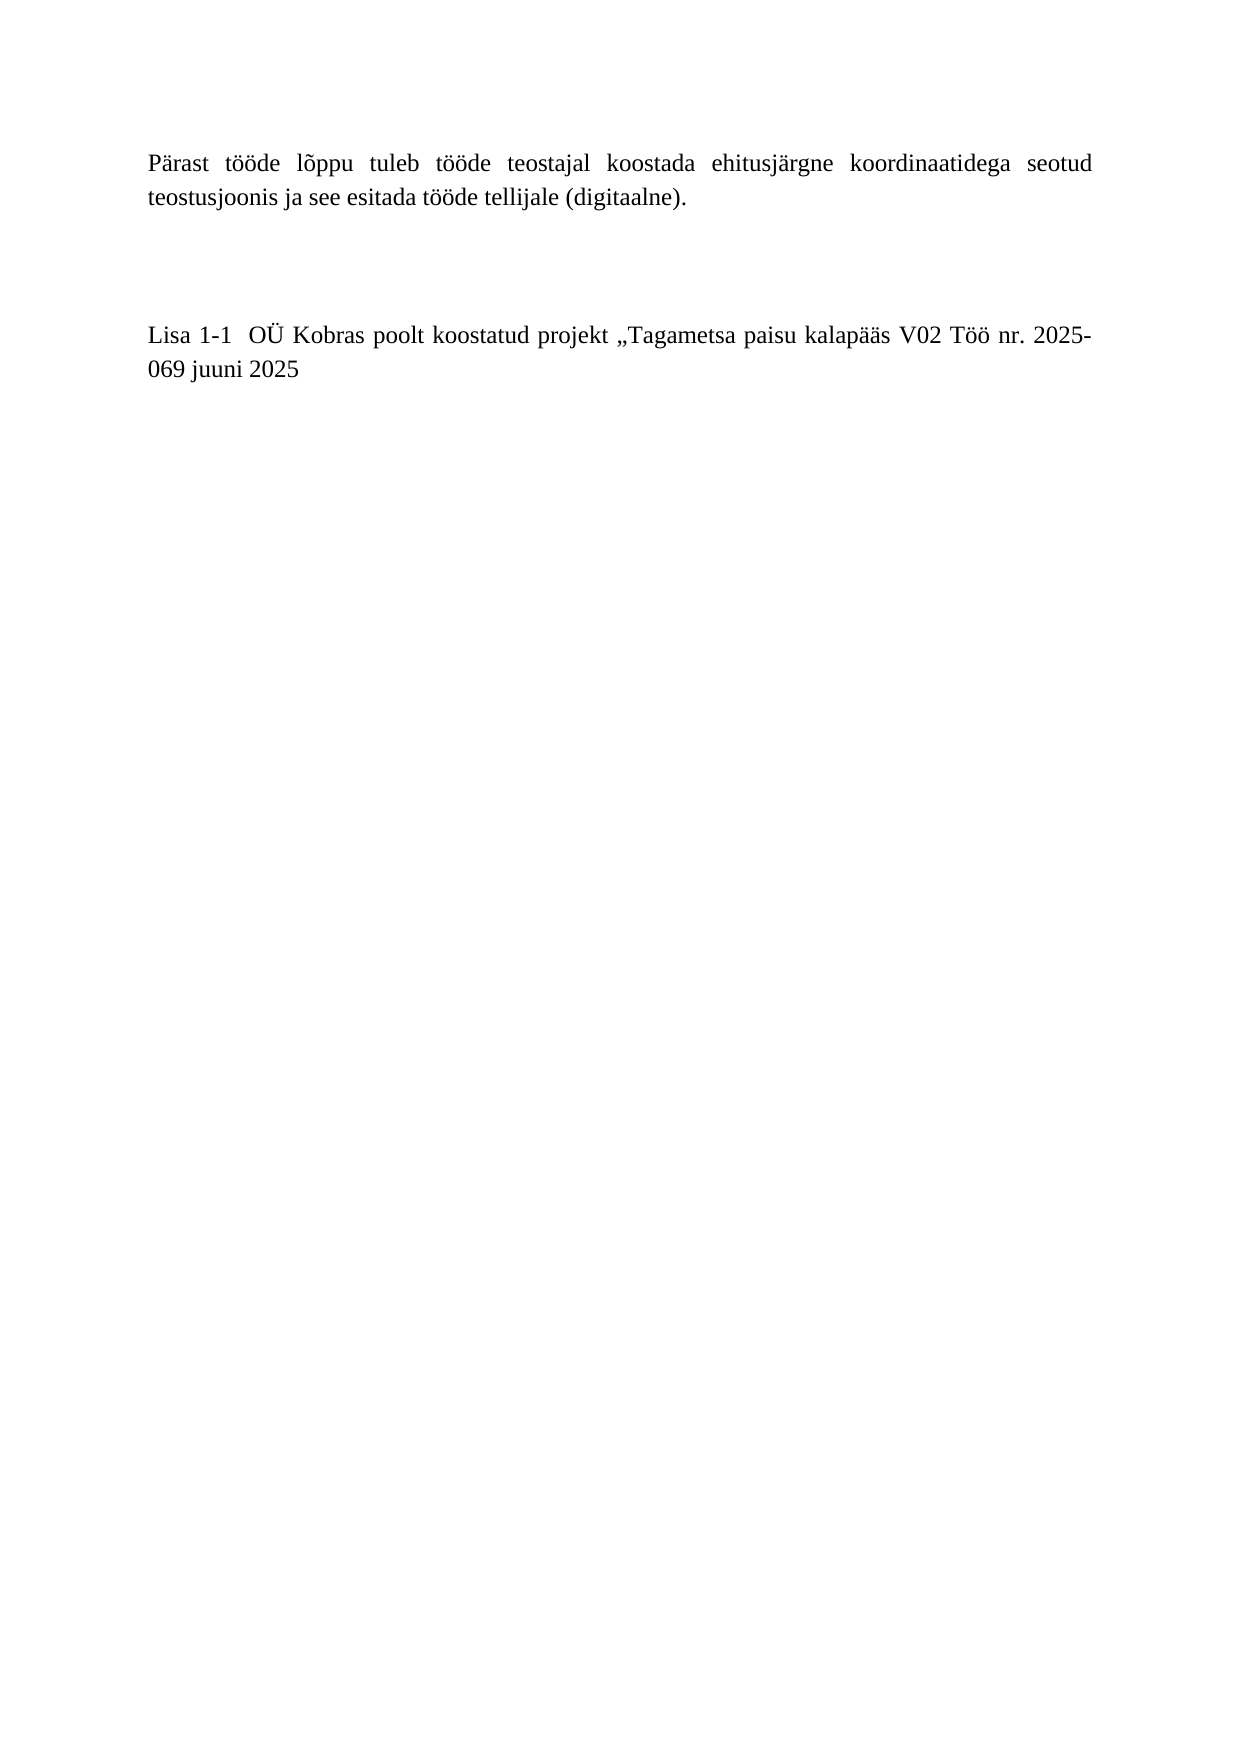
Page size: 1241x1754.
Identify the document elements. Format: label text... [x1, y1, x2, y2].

text Pärast tööde lõppu tuleb tööde teostajal koostada ehitusjärgne koordinaatidega seotud teostusjoonis ja see esitada tööde tellijale (digitaalne). [148, 148, 1093, 211]
text Lisa 1-1 OÜ Kobras poolt koostatud projekt „Tagametsa paisu kalapääs V02 Töö nr. 2025-069 juuni 2025 [148, 320, 1093, 383]
